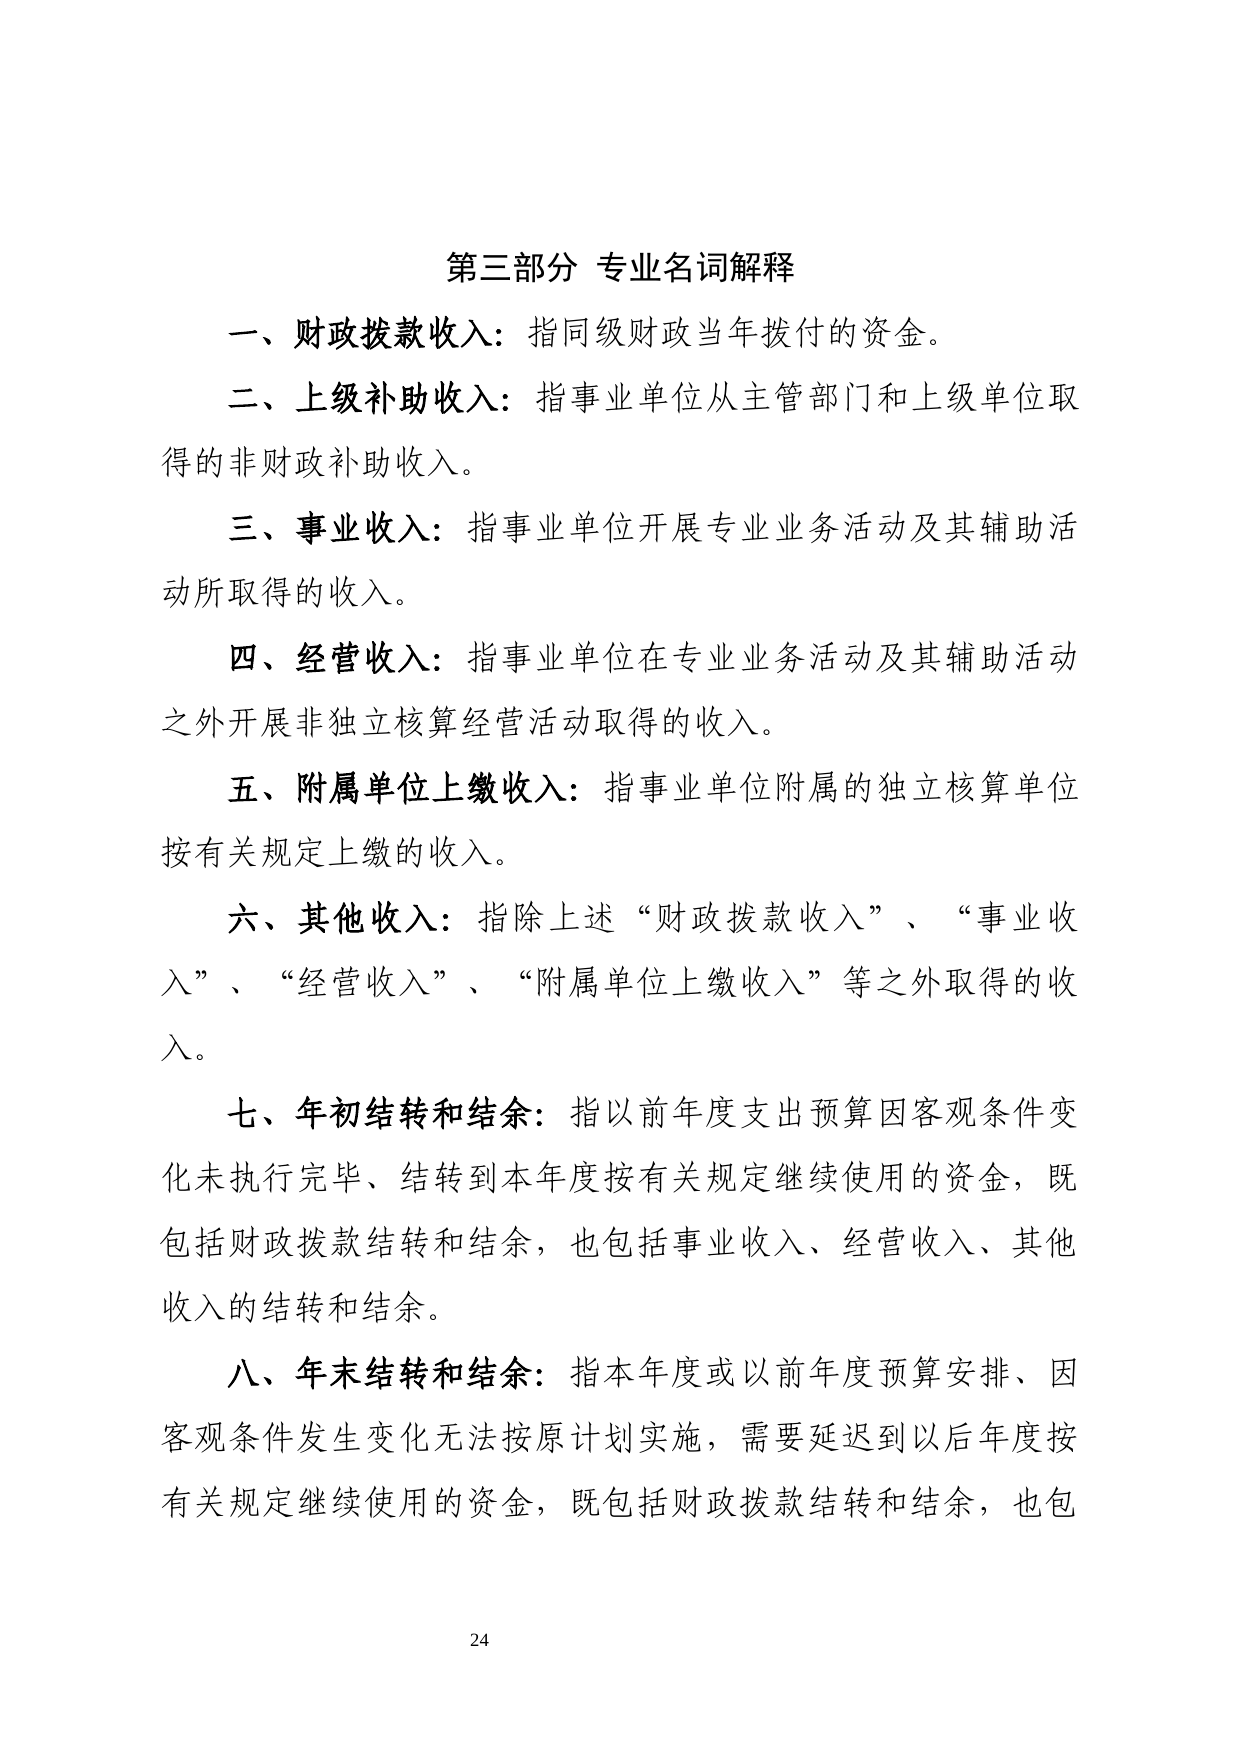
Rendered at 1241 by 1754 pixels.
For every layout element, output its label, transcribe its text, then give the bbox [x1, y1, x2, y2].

text 一、财政拨款收入：指同级财政当年拨付的资金。 [159, 298, 1081, 363]
text 第三部分 专业名词解释 [159, 233, 1081, 298]
text 七、年初结转和结余：指以前年度支出预算因客观条件变化未执行完毕、结转到本年度按有关规定继续使用的资金，既包括财政拨款结转和结余，也包括事业收入、经营收入、其他收入的结转和结余。 [159, 1078, 1081, 1338]
text 五、附属单位上缴收入：指事业单位附属的独立核算单位按有关规定上缴的收入。 [159, 753, 1081, 883]
text 二、上级补助收入：指事业单位从主管部门和上级单位取得的非财政补助收入。 [159, 363, 1081, 493]
text 三、事业收入：指事业单位开展专业业务活动及其辅助活动所取得的收入。 [159, 493, 1081, 623]
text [159, 1338, 1081, 1533]
text 四、经营收入：指事业单位在专业业务活动及其辅助活动之外开展非独立核算经营活动取得的收入。 [159, 623, 1081, 753]
text 六、其他收入：指除上述“财政拨款收入”、“事业收入”、“经营收入”、“附属单位上缴收入”等之外取得的收入。 [159, 883, 1081, 1078]
